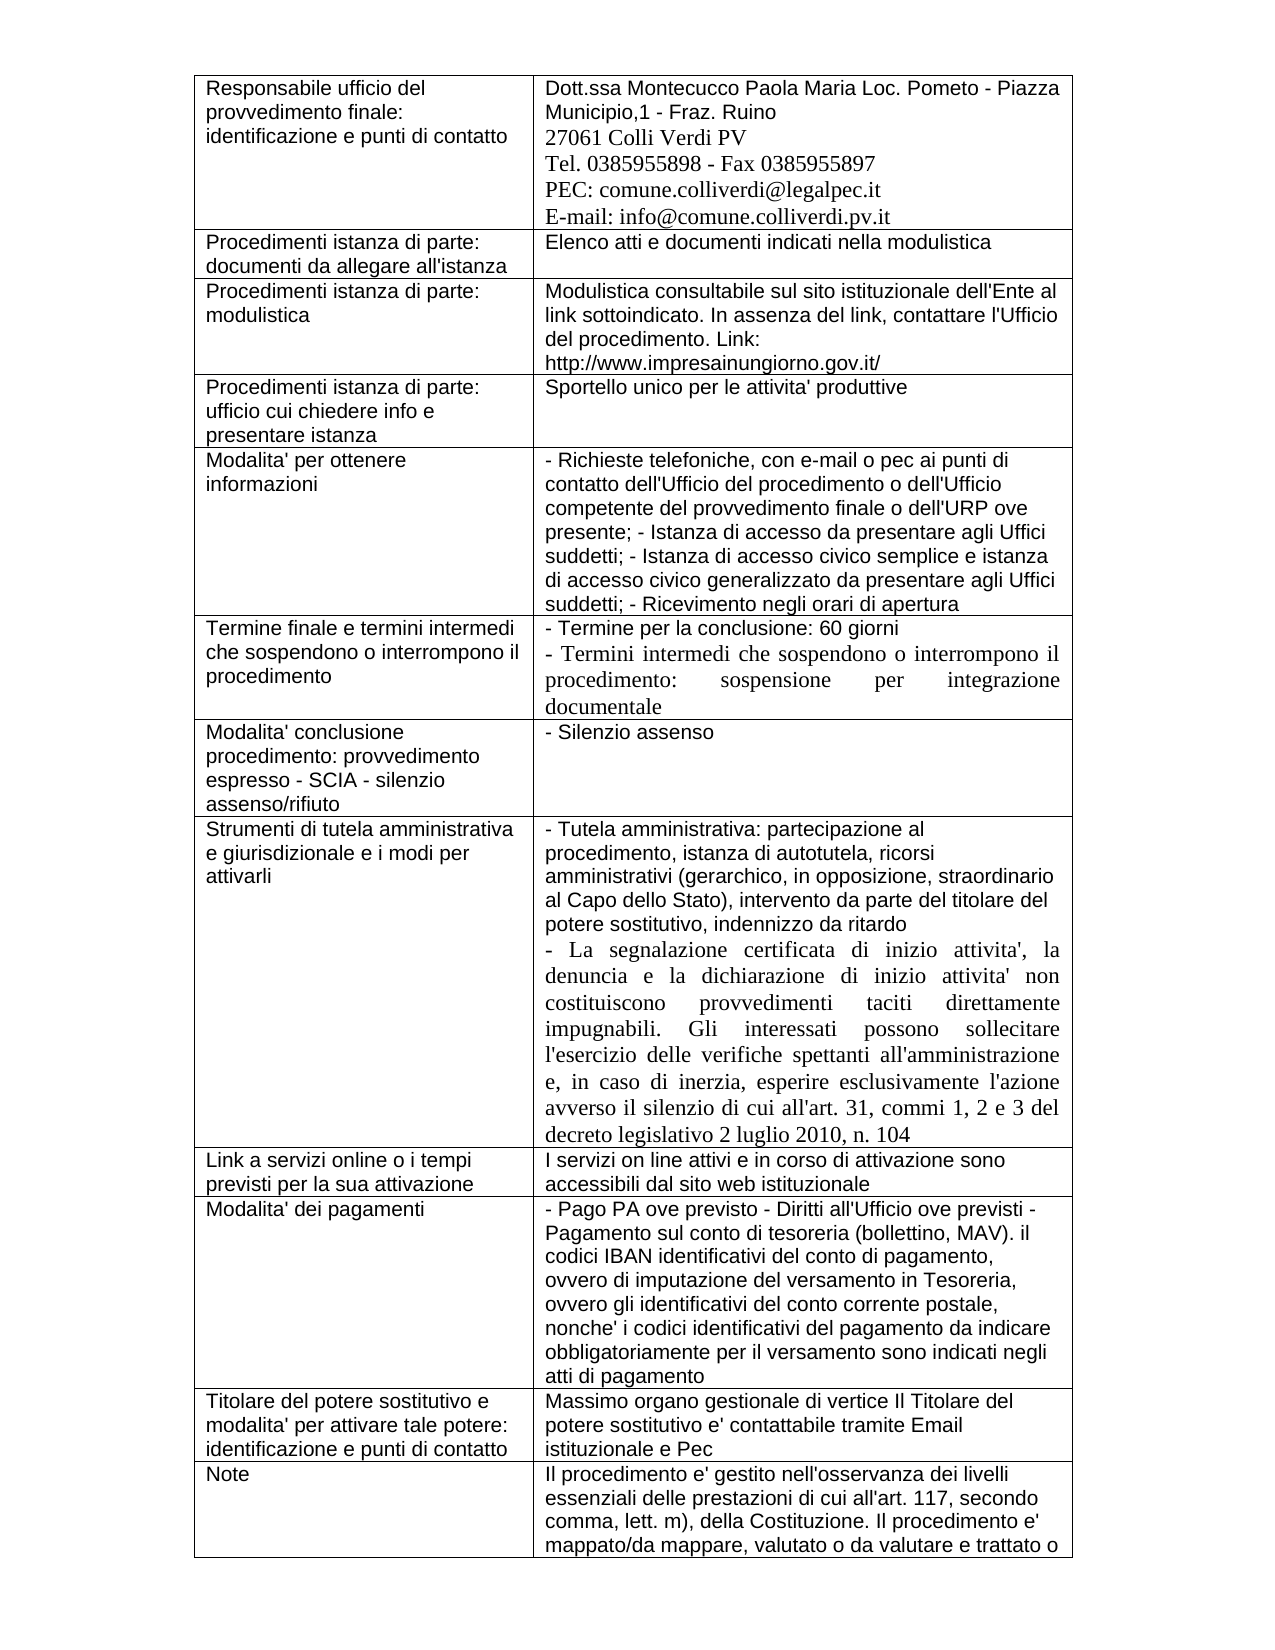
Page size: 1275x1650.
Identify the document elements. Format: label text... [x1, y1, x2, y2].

table_cell - Pago PA ove previsto - Diritti all'Ufficio ove previsti - Pagamento sul conto di tesoreria (bollettino, MAV). il codici IBAN identificativi del conto di pagamento, ovvero di imputazione del versamento in Tesoreria, ovvero gli identificativi del conto corrente postale, nonche' i codici identificativi del pagamento da indicare obbligatoriamente per il versamento sono indicati negli atti di pagamento [534, 1197, 1072, 1388]
table_cell - Richieste telefoniche, con e-mail o pec ai punti di contatto dell'Ufficio del procedimento o dell'Ufficio competente del provvedimento finale o dell'URP ove presente; - Istanza di accesso da presentare agli Uffici suddetti; - Istanza di accesso civico semplice e istanza di accesso civico generalizzato da presentare agli Uffici suddetti; - Ricevimento negli orari di apertura [534, 448, 1072, 615]
table_cell Modalita' conclusione procedimento: provvedimento espresso - SCIA - silenzio assenso/rifiuto [195, 720, 533, 816]
table_cell Procedimenti istanza di parte: documenti da allegare all'istanza [195, 230, 533, 278]
table_cell Modalita' per ottenere informazioni [195, 448, 533, 615]
table_cell Modalita' dei pagamenti [195, 1197, 533, 1388]
table_cell Responsabile ufficio del provvedimento finale: identificazione e punti di contatto [195, 76, 533, 229]
table_cell I servizi on line attivi e in corso di attivazione sono accessibili dal sito web istituzionale [534, 1148, 1072, 1196]
table_cell Procedimenti istanza di parte: modulistica [195, 279, 533, 374]
table_cell Note [195, 1462, 533, 1557]
table_cell Titolare del potere sostitutivo e modalita' per attivare tale potere: identificazione e punti di contatto [195, 1389, 533, 1461]
table_cell Elenco atti e documenti indicati nella modulistica [534, 230, 1072, 278]
table_cell Termine finale e termini intermedi che sospendono o interrompono il procedimento [195, 616, 533, 719]
table_cell Link a servizi online o i tempi previsti per la sua attivazione [195, 1148, 533, 1196]
table_cell - Termine per la conclusione: 60 giorni - Termini intermedi che sospendono o interrompono il procedimento: sospensione per integrazione documentale [534, 616, 1072, 719]
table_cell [534, 1462, 1072, 1557]
table_cell - Tutela amministrativa: partecipazione al procedimento, istanza di autotutela, ricorsi amministrativi (gerarchico, in opposizione, straordinario al Capo dello Stato), intervento da parte del titolare del potere sostitutivo, indennizzo da ritardo - La segnalazione certificata di inizio attivita', la denuncia e la dichiarazione di inizio attivita' non costituiscono provvedimenti taciti direttamente impugnabili. Gli interessati possono sollecitare l'esercizio delle verifiche spettanti all'amministrazione e, in caso di inerzia, esperire esclusivamente l'azione avverso il silenzio di cui all'art. 31, commi 1, 2 e 3 del decreto legislativo 2 luglio 2010, n. 104 [534, 817, 1072, 1147]
table_cell Dott.ssa Montecucco Paola Maria Loc. Pometo - Piazza Municipio,1 - Fraz. Ruino 27061 Colli Verdi PV Tel. 0385955898 - Fax 0385955897 PEC: comune.colliverdi@legalpec.it E-mail: info@comune.colliverdi.pv.it [534, 76, 1072, 229]
table_cell - Silenzio assenso [534, 720, 1072, 816]
table_cell Modulistica consultabile sul sito istituzionale dell'Ente al link sottoindicato. In assenza del link, contattare l'Ufficio del procedimento. Link: http://www.impresainungiorno.gov.it/ [534, 279, 1072, 374]
table_cell Sportello unico per le attivita' produttive [534, 375, 1072, 447]
table_cell Massimo organo gestionale di vertice Il Titolare del potere sostitutivo e' contattabile tramite Email istituzionale e Pec [534, 1389, 1072, 1461]
table_cell Procedimenti istanza di parte: ufficio cui chiedere info e presentare istanza [195, 375, 533, 447]
table_cell Strumenti di tutela amministrativa e giurisdizionale e i modi per attivarli [195, 817, 533, 1147]
